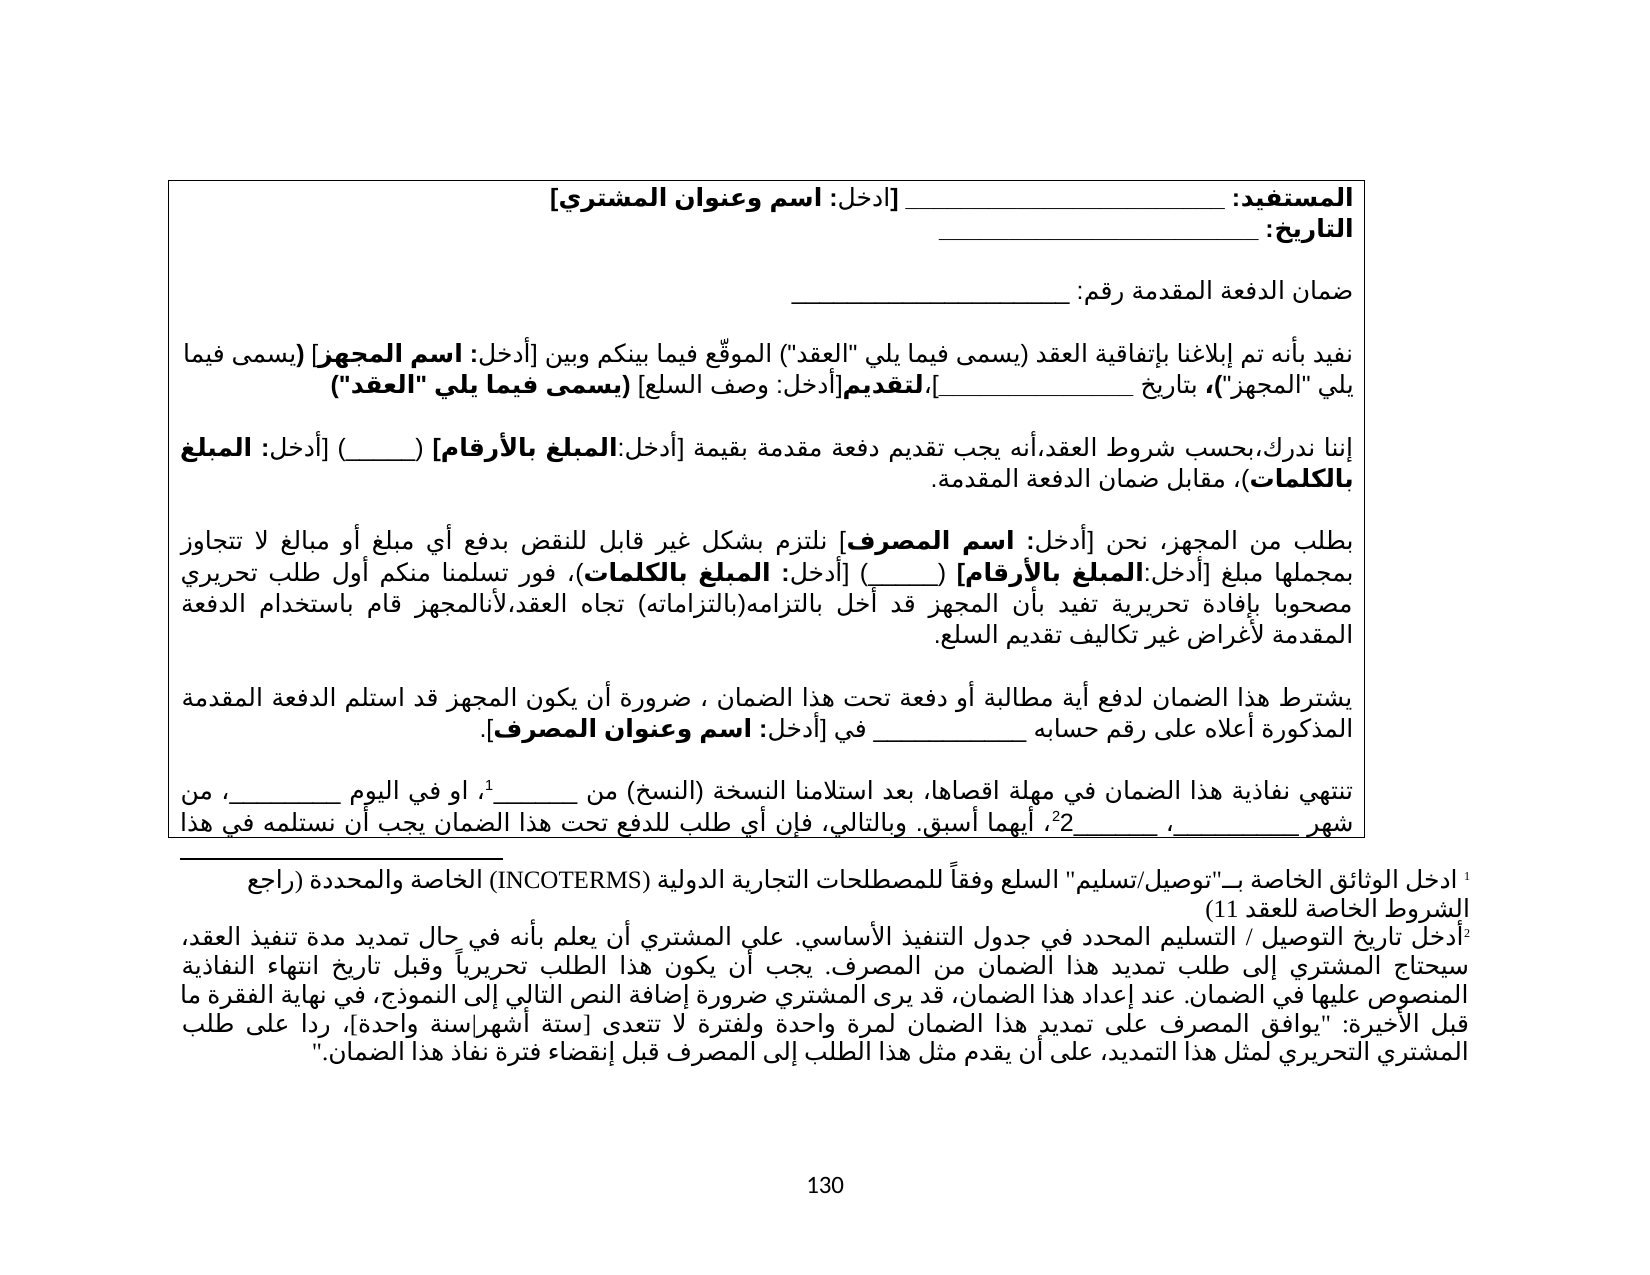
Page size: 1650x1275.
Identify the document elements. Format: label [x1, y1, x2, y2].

table_cell [169, 181, 1364, 837]
